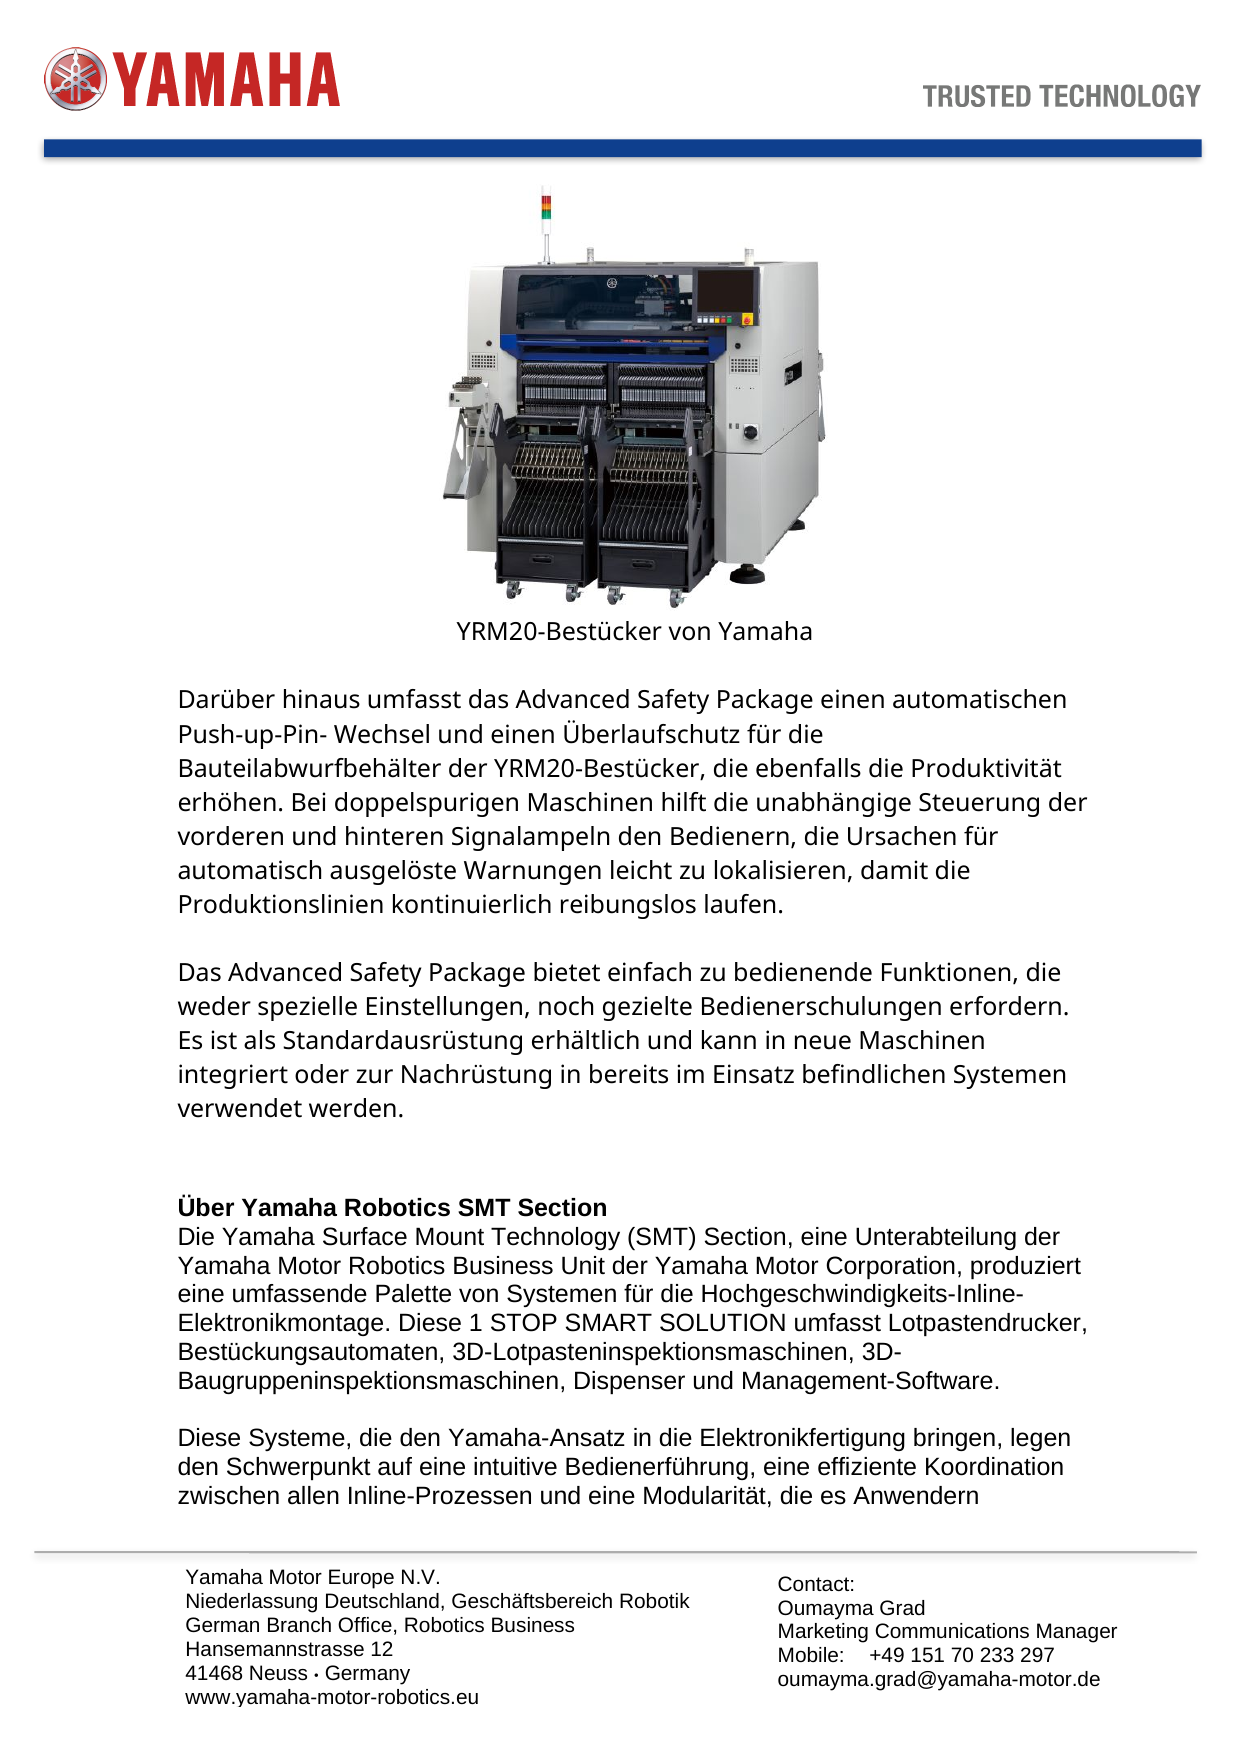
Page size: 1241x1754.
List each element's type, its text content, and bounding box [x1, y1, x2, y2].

text Die Yamaha Surface Mount Technology (SMT) Section, eine Unterabteilung der Yamaha Motor Robotics Business Unit der Yamaha Motor Corporation, produziert eine umfassende Palette von Systemen für die Hochgeschwindigkeits-Inline-Elektronikmontage. Diese 1 STOP SMART SOLUTION umfasst Lotpastendrucker, Bestückungsautomaten, 3D-Lotpasteninspektionsmaschinen, 3D-Baugruppeninspektionsmaschinen, Dispenser und Management-Software. [177, 1222, 1092, 1394]
text Über Yamaha Robotics SMT Section [177, 1193, 1092, 1222]
text YRM20-Bestücker von Yamaha [177, 614, 1092, 648]
picture [44, 47, 1201, 111]
text Das Advanced Safety Package bietet einfach zu bedienende Funktionen, die weder spezielle Einstellungen, noch gezielte Bedienerschulungen erfordern. Es ist als Standardausrüstung erhältlich und kann in neue Maschinen integriert oder zur Nachrüstung in bereits im Einsatz befindlichen Systemen verwendet werden. [177, 955, 1092, 1125]
text Darüber hinaus umfasst das Advanced Safety Package einen automatischen Push-up-Pin- Wechsel und einen Überlaufschutz für die Bauteilabwurfbehälter der YRM20-Bestücker, die ebenfalls die Produktivität erhöhen. Bei doppelspurigen Maschinen hilft die unabhängige Steuerung der vorderen und hinteren Signalampeln den Bedienern, die Ursachen für automatisch ausgelöste Warnungen leicht zu lokalisieren, damit die Produktionslinien kontinuierlich reibungslos laufen. [177, 682, 1092, 921]
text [177, 1423, 1092, 1509]
picture [438, 177, 831, 614]
